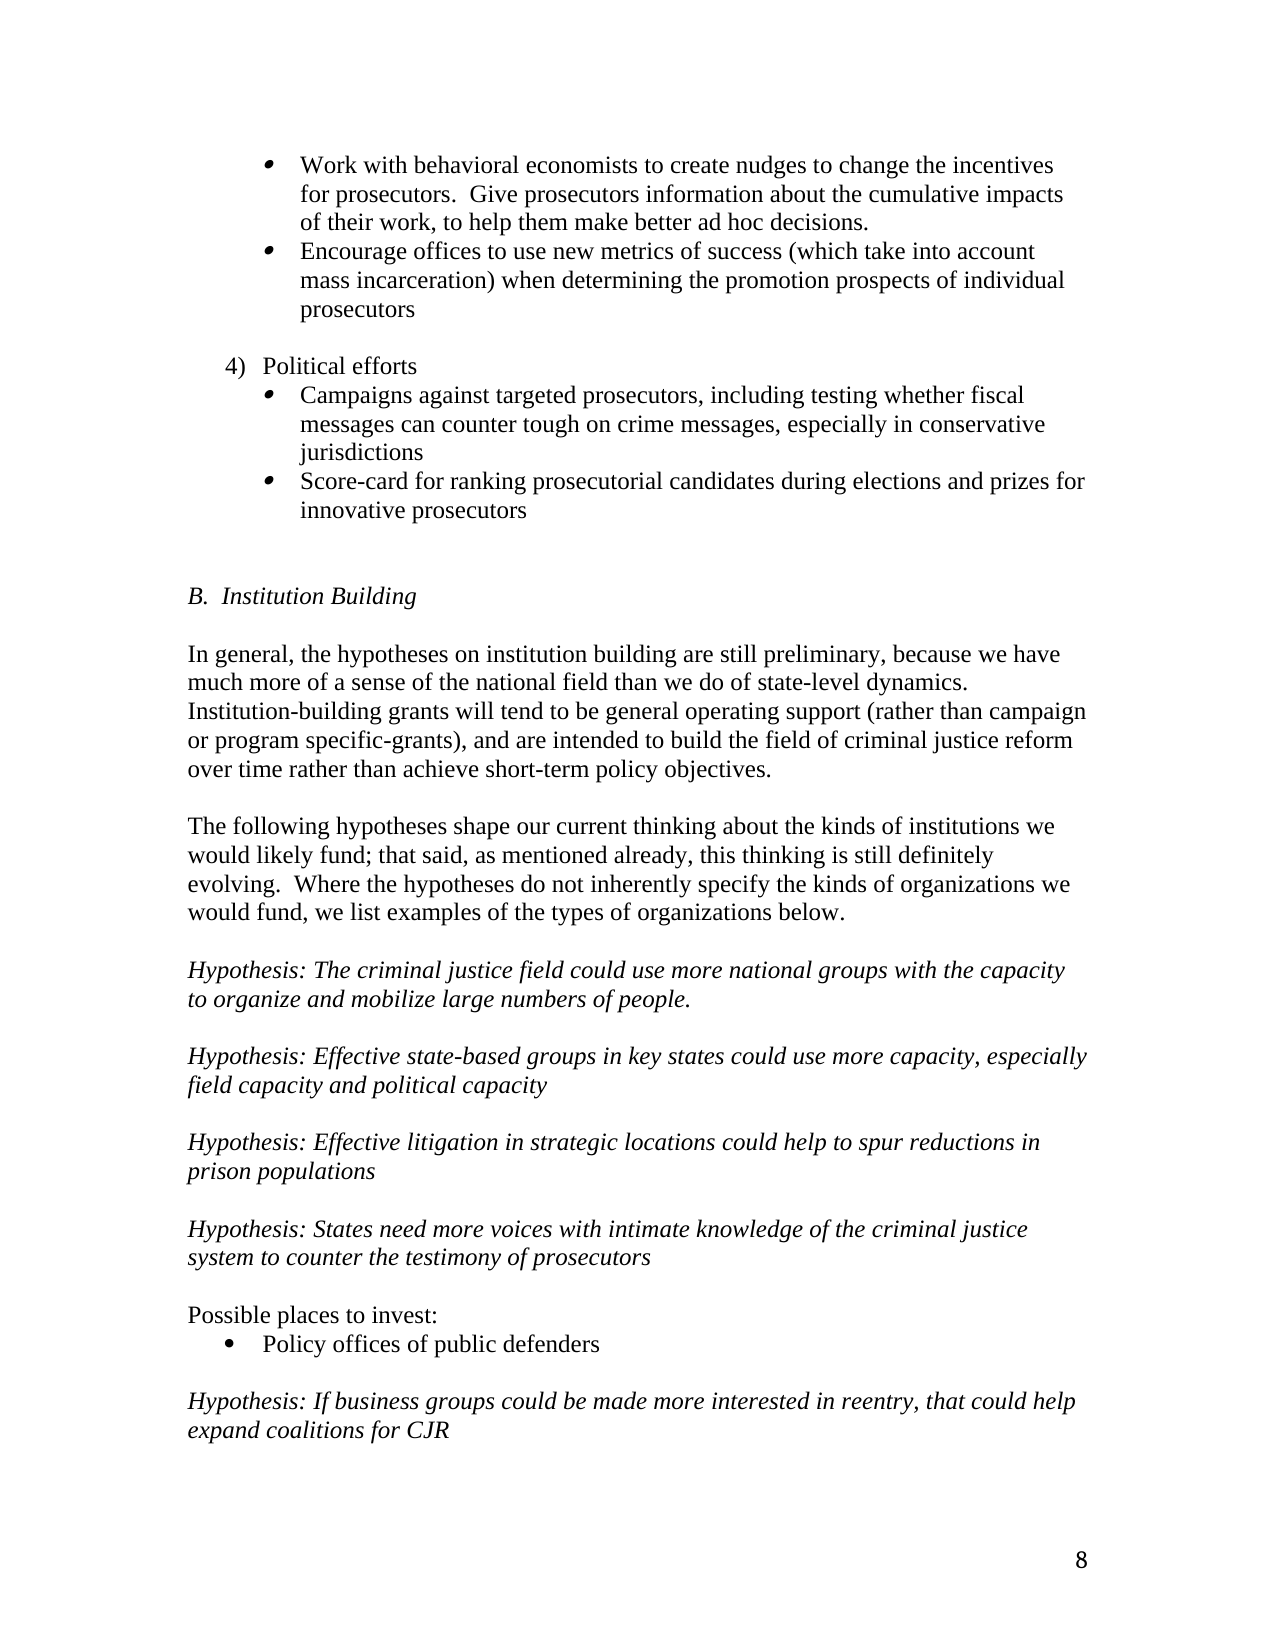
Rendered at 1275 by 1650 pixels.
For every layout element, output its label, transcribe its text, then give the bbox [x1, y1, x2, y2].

text Hypothesis: Effective litigation in strategic locations could help to spur reductions in prison populations [187, 1127, 1087, 1185]
list Encourage offices to use new metrics of success (which take into account mass incarceration) when determining the promotion prospects of individual prosecutors [262, 236, 1087, 322]
list Score-card for ranking prosecutorial candidates during elections and prizes for innovative prosecutors [262, 466, 1087, 524]
list Campaigns against targeted prosecutors, including testing whether fiscal messages can counter tough on crime messages, especially in conservative jurisdictions [262, 380, 1087, 466]
text Possible places to invest: [187, 1300, 1087, 1329]
list Policy offices of public defenders [225, 1329, 1087, 1357]
text The following hypotheses shape our current thinking about the kinds of institutions we would likely fund; that said, as mentioned already, this thinking is still definitely evolving. Where the hypotheses do not inherently specify the kinds of organizations we would fund, we list examples of the types of organizations below. [187, 811, 1087, 926]
list Political efforts [225, 351, 1087, 380]
list Work with behavioral economists to create nudges to change the incentives for prosecutors. Give prosecutors information about the cumulative impacts of their work, to help them make better ad hoc decisions. [262, 150, 1087, 236]
text Hypothesis: If business groups could be made more interested in reentry, that could help expand coalitions for CJR [187, 1386, 1087, 1444]
text B. Institution Building [187, 581, 1087, 610]
text Hypothesis: Effective state-based groups in key states could use more capacity, especially field capacity and political capacity [187, 1041, 1087, 1099]
text Hypothesis: The criminal justice field could use more national groups with the capacity to organize and mobilize large numbers of people. [187, 955, 1087, 1012]
text Hypothesis: States need more voices with intimate knowledge of the criminal justice system to counter the testimony of prosecutors [187, 1214, 1087, 1271]
text In general, the hypotheses on institution building are still preliminary, because we have much more of a sense of the national field than we do of state-level dynamics. Institution-building grants will tend to be general operating support (rather than campaign or program specific-grants), and are intended to build the field of criminal justice reform over time rather than achieve short-term policy objectives. [187, 639, 1087, 782]
